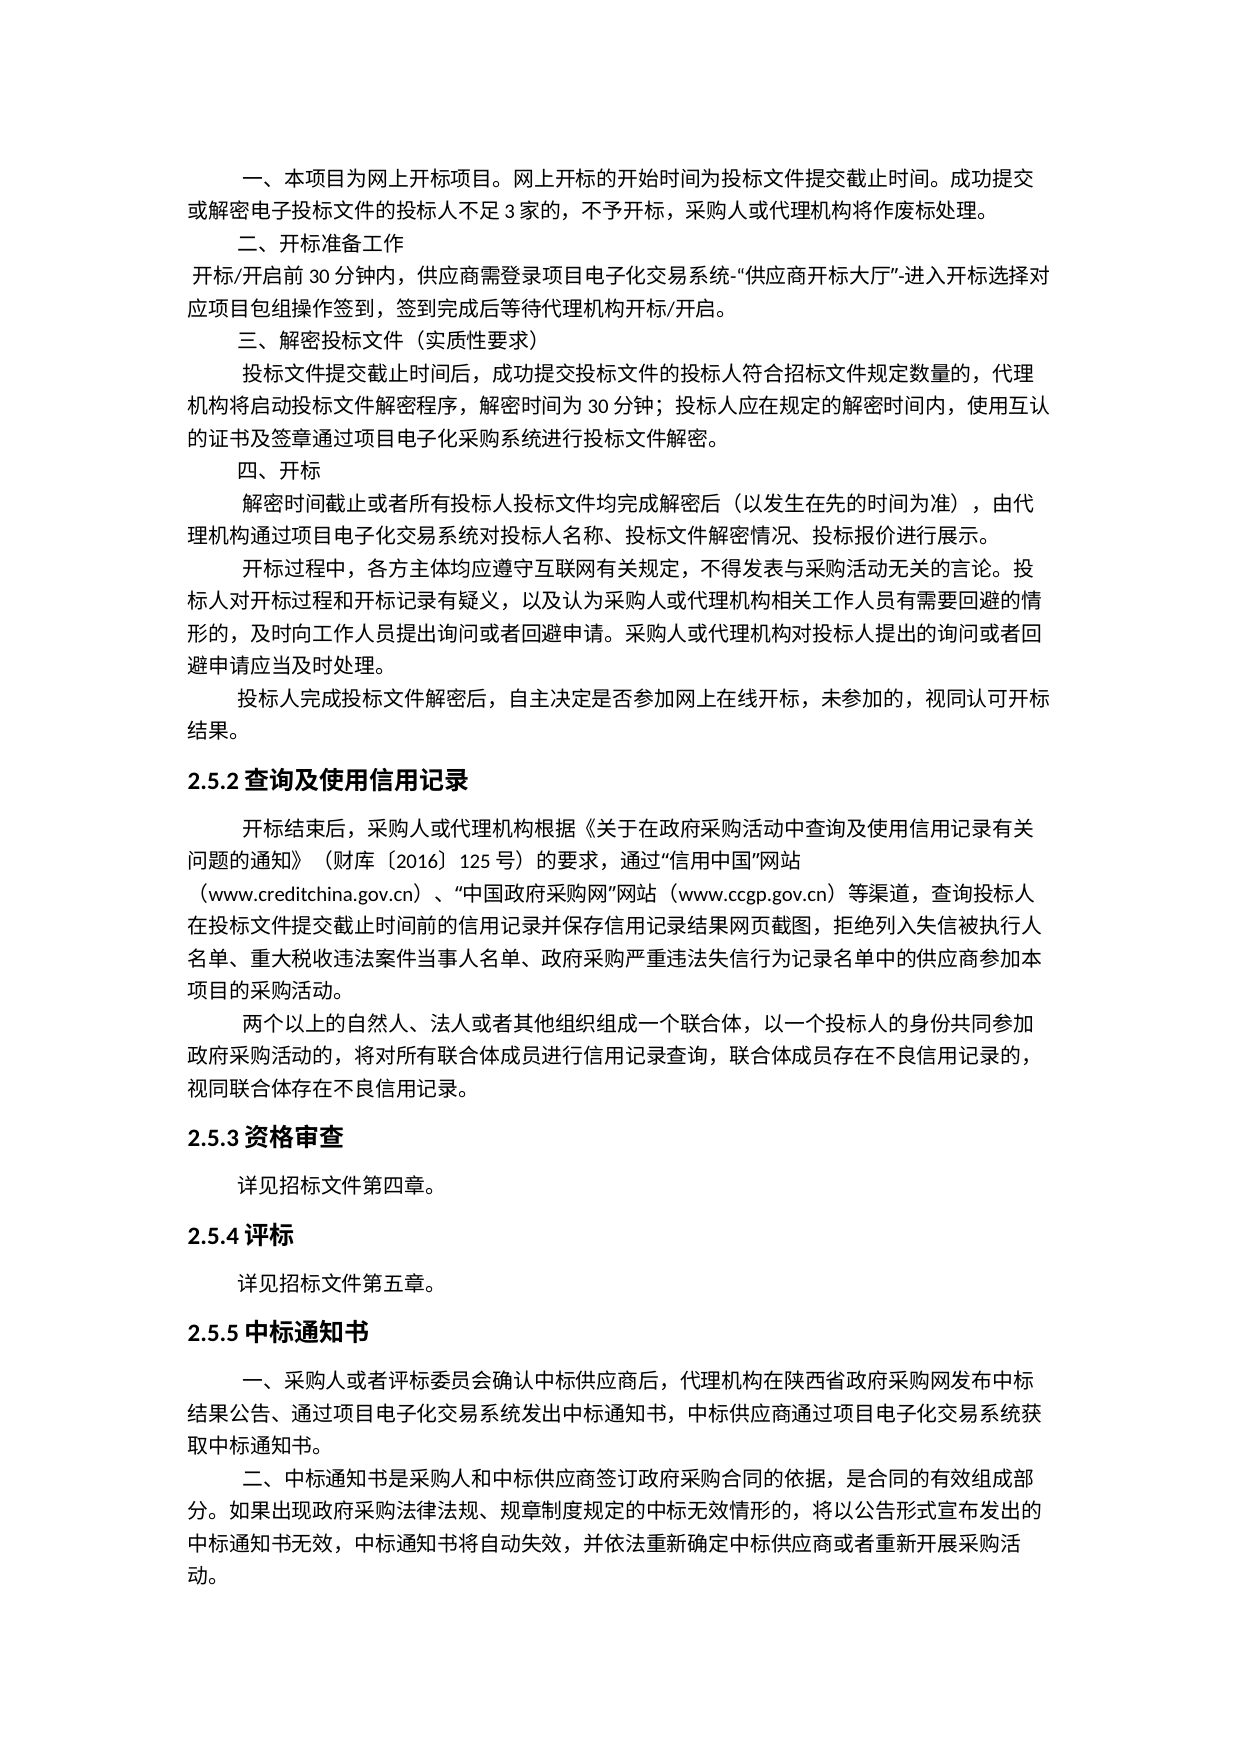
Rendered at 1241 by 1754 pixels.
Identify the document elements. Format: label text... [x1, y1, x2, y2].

text 一、采购人或者评标委员会确认中标供应商后，代理机构在陕西省政府采购网发布中标结果公告、通过项目电子化交易系统发出中标通知书，中标供应商通过项目电子化交易系统获取中标通知书。 [187, 1364, 1053, 1462]
text 2.5.5中标通知书 [187, 1299, 1053, 1364]
text 三、解密投标文件（实质性要求） [187, 324, 1053, 357]
text 详见招标文件第四章。 [187, 1169, 1053, 1202]
text 详见招标文件第五章。 [187, 1267, 1053, 1299]
text 二、中标通知书是采购人和中标供应商签订政府采购合同的依据，是合同的有效组成部分。如果出现政府采购法律法规、规章制度规定的中标无效情形的，将以公告形式宣布发出的中标通知书无效，中标通知书将自动失效，并依法重新确定中标供应商或者重新开展采购活动。 [187, 1462, 1053, 1592]
text 两个以上的自然人、法人或者其他组织组成一个联合体，以一个投标人的身份共同参加政府采购活动的，将对所有联合体成员进行信用记录查询，联合体成员存在不良信用记录的，视同联合体存在不良信用记录。 [187, 1007, 1053, 1104]
text 解密时间截止或者所有投标人投标文件均完成解密后（以发生在先的时间为准），由代理机构通过项目电子化交易系统对投标人名称、投标文件解密情况、投标报价进行展示。 [187, 487, 1053, 552]
text 开标结束后，采购人或代理机构根据《关于在政府采购活动中查询及使用信用记录有关问题的通知》（财库〔2016〕125号）的要求，通过“信用中国”网站（www.creditchina.gov.cn）、“中国政府采购网”网站（www.ccgp.gov.cn）等渠道，查询投标人在投标文件提交截止时间前的信用记录并保存信用记录结果网页截图，拒绝列入失信被执行人名单、重大税收违法案件当事人名单、政府采购严重违法失信行为记录名单中的供应商参加本项目的采购活动。 [187, 812, 1053, 1007]
text 2.5.3资格审查 [187, 1104, 1053, 1169]
text 二、开标准备工作 [187, 227, 1053, 259]
text 2.5.2查询及使用信用记录 [187, 747, 1053, 812]
text 一、本项目为网上开标项目。网上开标的开始时间为投标文件提交截止时间。成功提交或解密电子投标文件的投标人不足3家的，不予开标，采购人或代理机构将作废标处理。 [187, 162, 1053, 227]
text 投标文件提交截止时间后，成功提交投标文件的投标人符合招标文件规定数量的，代理机构将启动投标文件解密程序，解密时间为30分钟；投标人应在规定的解密时间内，使用互认的证书及签章通过项目电子化采购系统进行投标文件解密。 [187, 357, 1053, 454]
text 开标过程中，各方主体均应遵守互联网有关规定，不得发表与采购活动无关的言论。投标人对开标过程和开标记录有疑义，以及认为采购人或代理机构相关工作人员有需要回避的情形的，及时向工作人员提出询问或者回避申请。采购人或代理机构对投标人提出的询问或者回避申请应当及时处理。 [187, 552, 1053, 682]
text 开标/开启前30分钟内，供应商需登录项目电子化交易系统-“供应商开标大厅”-进入开标选择对应项目包组操作签到，签到完成后等待代理机构开标/开启。 [187, 259, 1053, 324]
text 投标人完成投标文件解密后，自主决定是否参加网上在线开标，未参加的，视同认可开标结果。 [187, 682, 1053, 747]
text 2.5.4评标 [187, 1202, 1053, 1267]
text 四、开标 [187, 454, 1053, 487]
